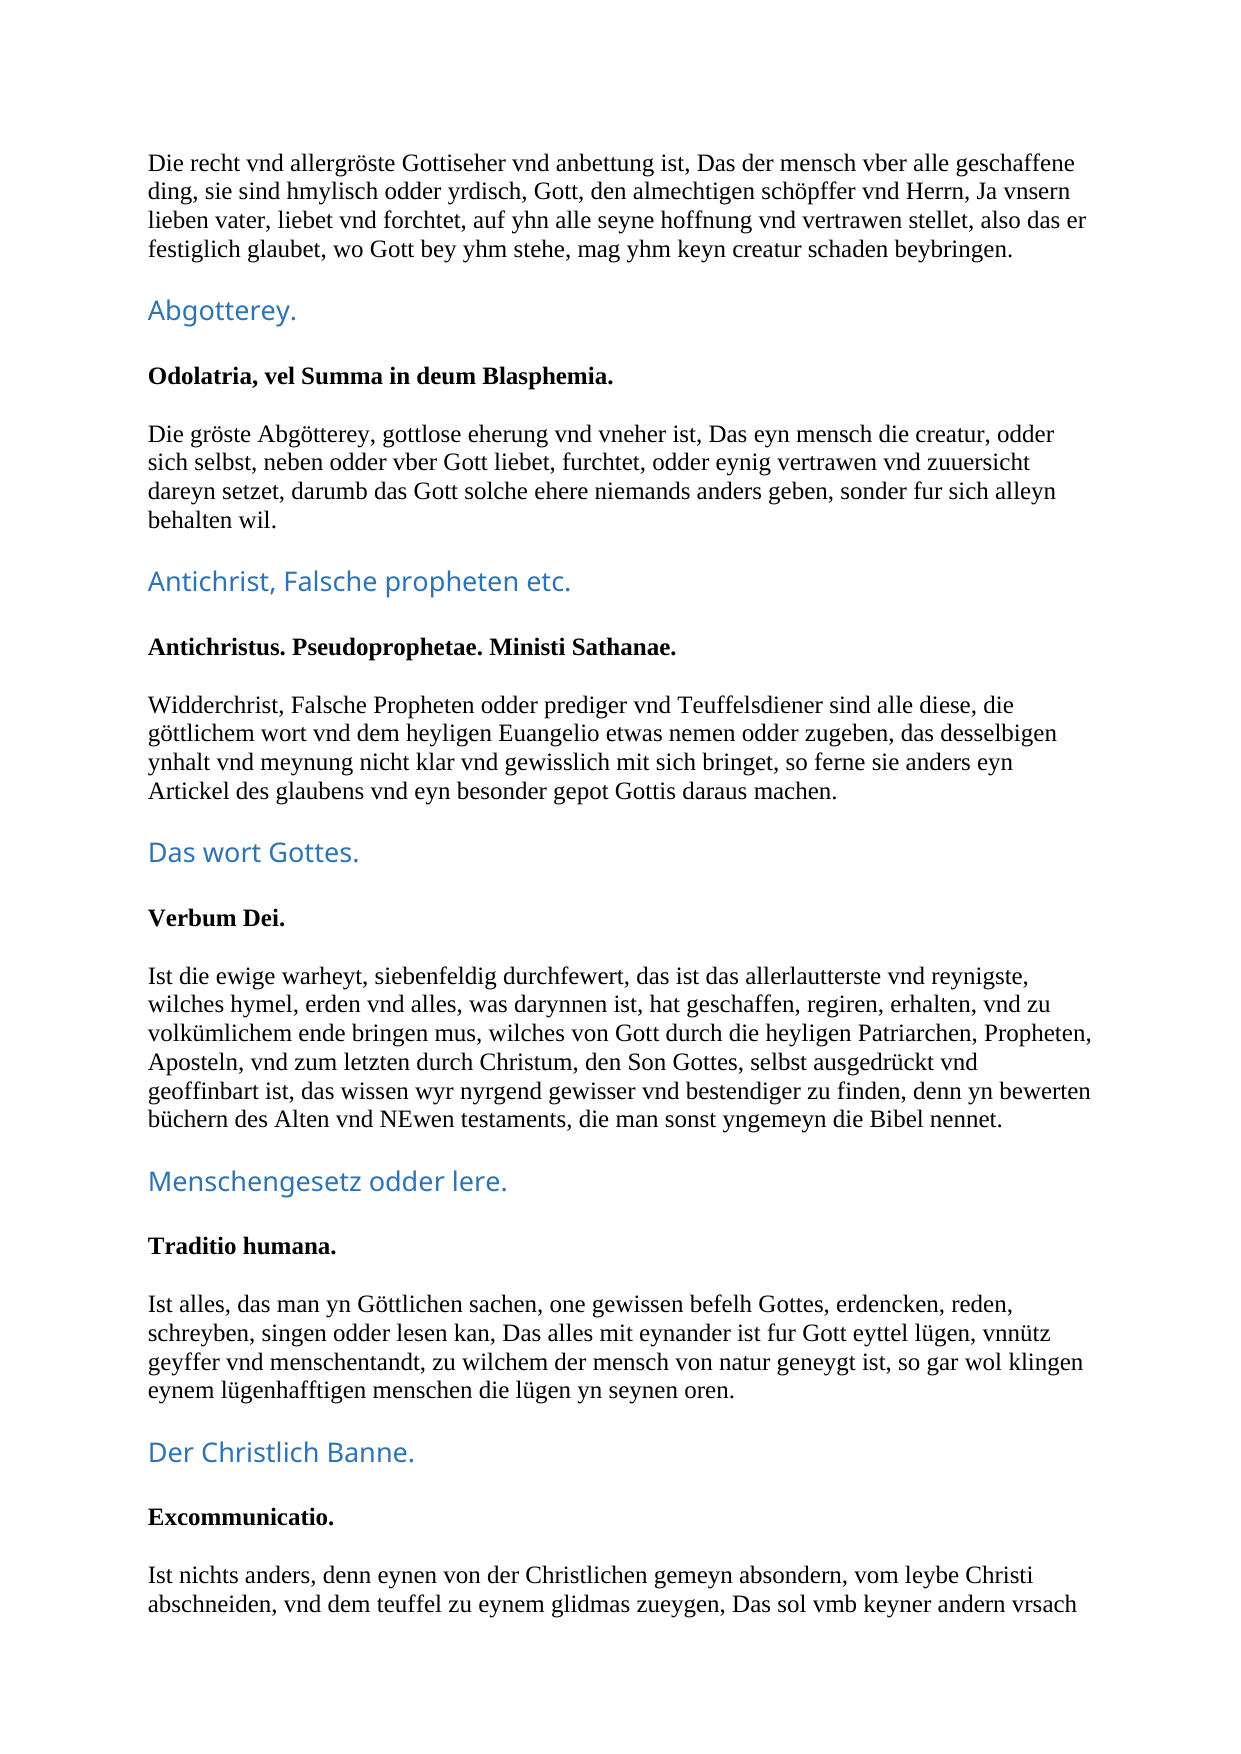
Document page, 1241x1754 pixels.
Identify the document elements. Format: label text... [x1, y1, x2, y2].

text Die recht vnd allergröste Gottiseher vnd anbettung ist, Das der mensch vber alle geschaffene ding, sie sind hmylisch odder yrdisch, Gott, den almechtigen schöpffer vnd Herrn, Ja vnsern lieben vater, liebet vnd forchtet, auf yhn alle seyne hoffnung vnd vertrawen stellet, also das er festiglich glaubet, wo Gott bey yhm stehe, mag yhm keyn creatur schaden beybringen. [148, 148, 1093, 263]
text Antichristus. Pseudoprophetae. Ministi Sathanae. [148, 632, 1093, 661]
subtitle Der Christlich Banne. [148, 1433, 1093, 1470]
text Verbum Dei. [148, 903, 1093, 932]
text Traditio humana. [148, 1231, 1093, 1260]
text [148, 1560, 1093, 1618]
subtitle Das wort Gottes. [148, 834, 1093, 871]
text Die gröste Abgötterey, gottlose eherung vnd vneher ist, Das eyn mensch die creatur, odder sich selbst, neben odder vber Gott liebet, furchtet, odder eynig vertrawen vnd zuuersicht dareyn setzet, darumb das Gott solche ehere niemands anders geben, sonder fur sich alleyn behalten wil. [148, 419, 1093, 534]
text Excommunicatio. [148, 1502, 1093, 1531]
text Odolatria, vel Summa in deum Blasphemia. [148, 361, 1093, 389]
text Ist die ewige warheyt, siebenfeldig durchfewert, das ist das allerlautterste vnd reynigste, wilches hymel, erden vnd alles, was darynnen ist, hat geschaffen, regiren, erhalten, vnd zu volkümlichem ende bringen mus, wilches von Gott durch die heyligen Patriarchen, Propheten, Aposteln, vnd zum letzten durch Christum, den Son Gottes, selbst ausgedrückt vnd geoffinbart ist, das wissen wyr nyrgend gewisser vnd bestendiger zu finden, denn yn bewerten büchern des Alten vnd NEwen testaments, die man sonst yngemeyn die Bibel nennet. [148, 961, 1093, 1133]
text Widderchrist, Falsche Propheten odder prediger vnd Teuffelsdiener sind alle diese, die göttlichem wort vnd dem heyligen Euangelio etwas nemen odder zugeben, das desselbigen ynhalt vnd meynung nicht klar vnd gewisslich mit sich bringet, so ferne sie anders eyn Artickel des glaubens vnd eyn besonder gepot Gottis daraus machen. [148, 690, 1093, 805]
subtitle Abgotterey. [148, 292, 1093, 329]
subtitle Menschengesetz odder lere. [148, 1162, 1093, 1199]
text Ist alles, das man yn Göttlichen sachen, one gewissen befelh Gottes, erdencken, reden, schreyben, singen odder lesen kan, Das alles mit eynander ist fur Gott eyttel lügen, vnnütz geyffer vnd menschentandt, zu wilchem der mensch von natur geneygt ist, so gar wol klingen eynem lügenhafftigen menschen die lügen yn seynen oren. [148, 1289, 1093, 1404]
subtitle Antichrist, Falsche propheten etc. [148, 563, 1093, 600]
